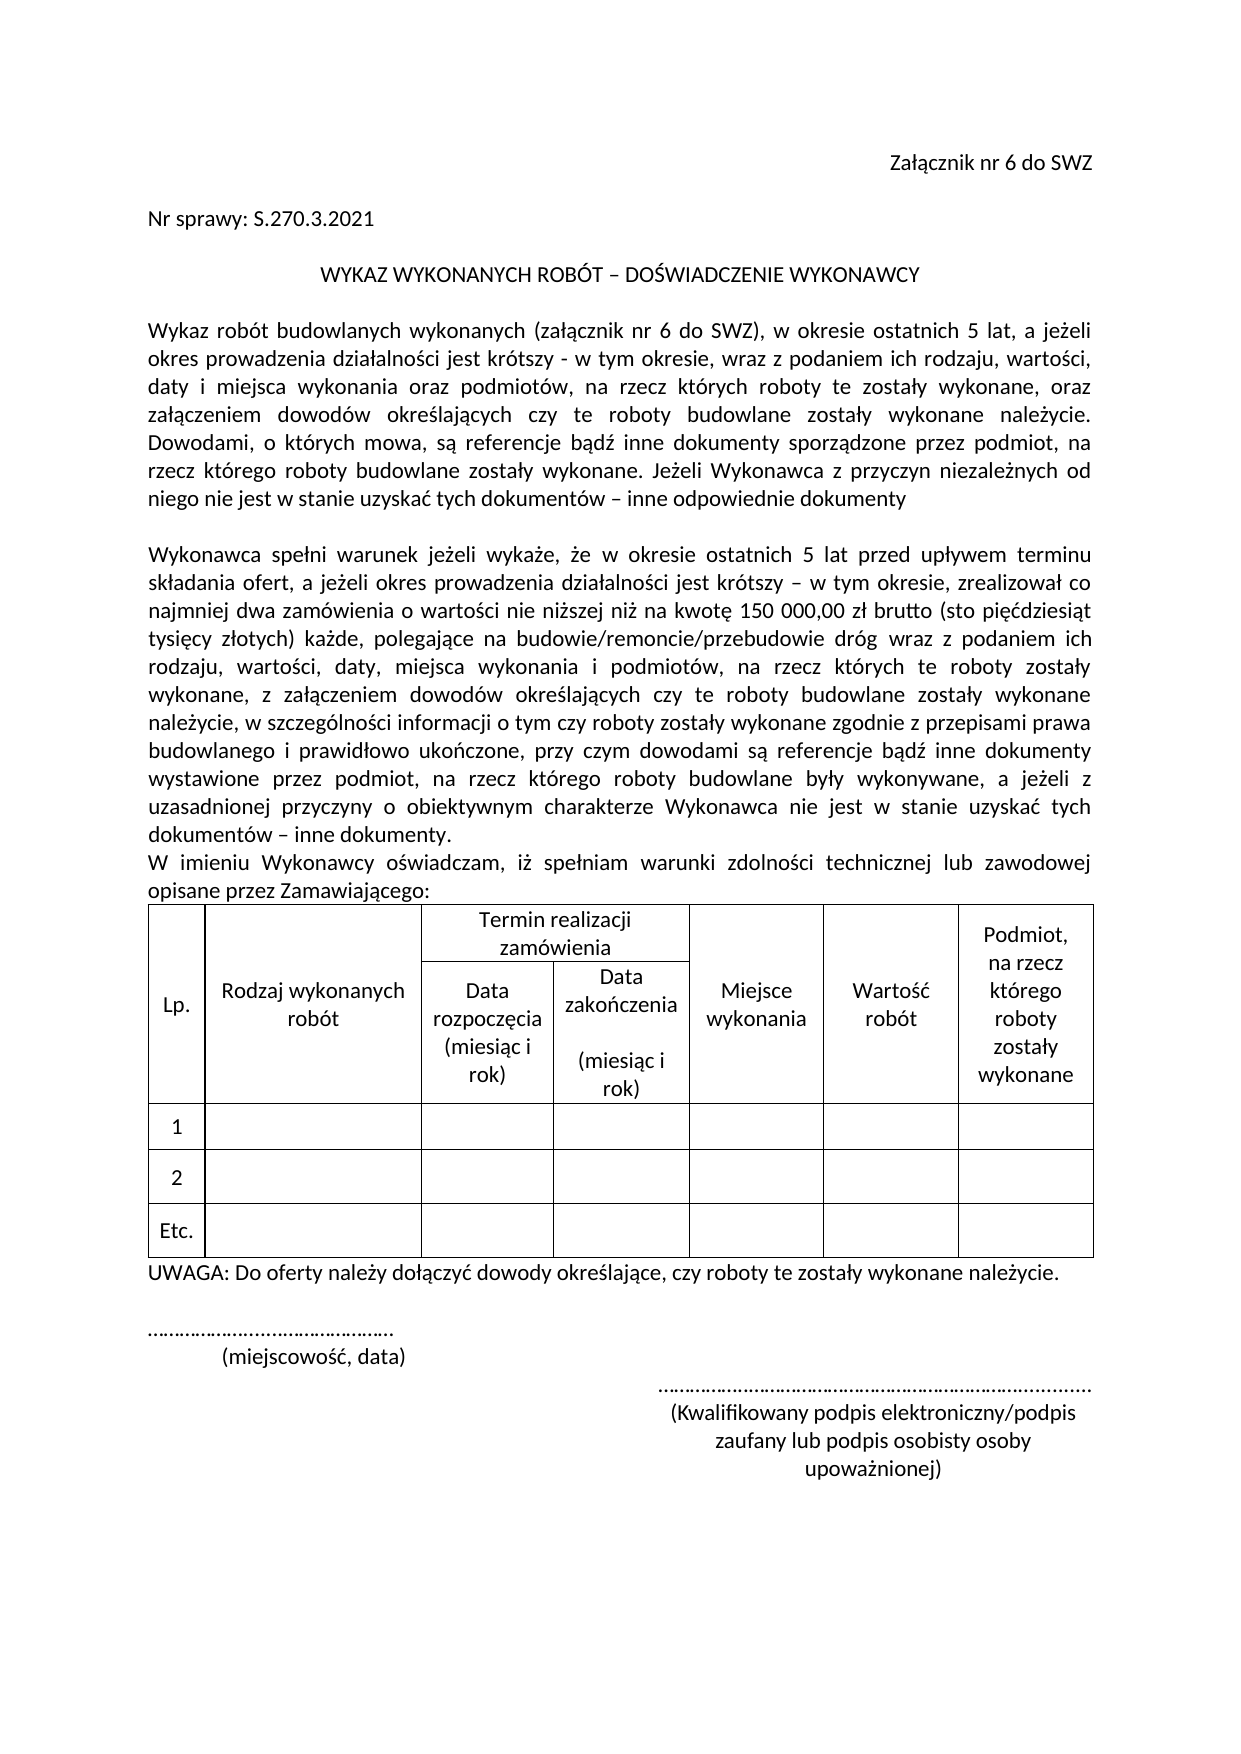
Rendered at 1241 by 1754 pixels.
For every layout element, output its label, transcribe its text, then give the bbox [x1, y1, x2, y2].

table_cell [690, 1204, 823, 1257]
text ……………..……………………………………………............. [654, 1370, 1093, 1398]
table_cell [690, 1150, 823, 1203]
table_cell [422, 1104, 553, 1149]
table_cell [206, 1150, 421, 1203]
text ……………….......………………… [148, 1314, 1093, 1342]
table_cell [824, 1204, 958, 1257]
table_cell [959, 1204, 1093, 1257]
text Załącznik nr 6 do SWZ [148, 148, 1093, 176]
table_cell Data zakończenia (miesiąc i rok) [554, 962, 689, 1102]
table_cell [554, 1204, 689, 1257]
table_header Rodzaj wykonanych robót [206, 905, 421, 1102]
text W imieniu Wykonawcy oświadczam, iż spełniam warunki zdolności technicznej lub zawodowej opisane przez Zamawiającego: [148, 848, 1093, 904]
text UWAGA: Do oferty należy dołączyć dowody określające, czy roboty te zostały wykonane należycie. [148, 1258, 1093, 1286]
table_header Miejsce wykonania [690, 905, 823, 1102]
table_cell [959, 1104, 1093, 1149]
table_cell [959, 1150, 1093, 1203]
table_cell Data rozpoczęcia (miesiąc i rok) [422, 962, 553, 1102]
text Wykonawca spełni warunek jeżeli wykaże, że w okresie ostatnich 5 lat przed upływem terminu składania ofert, a jeżeli okres prowadzenia działalności jest krótszy – w tym okresie, zrealizował co najmniej dwa zamówienia o wartości nie niższej niż na kwotę 150 000,00 zł brutto (sto pięćdziesiąt tysięcy złotych) każde, polegające na budowie/remoncie/przebudowie dróg wraz z podaniem ich rodzaju, wartości, daty, miejsca wykonania i podmiotów, na rzecz których te roboty zostały wykonane, z załączeniem dowodów określających czy te roboty budowlane zostały wykonane należycie, w szczególności informacji o tym czy roboty zostały wykonane zgodnie z przepisami prawa budowlanego i prawidłowo ukończone, przy czym dowodami są referencje bądź inne dokumenty wystawione przez podmiot, na rzecz którego roboty budowlane były wykonywane, a jeżeli z uzasadnionej przyczyny o obiektywnym charakterze Wykonawca nie jest w stanie uzyskać tych dokumentów – inne dokumenty. [148, 540, 1093, 848]
table_cell [690, 1104, 823, 1149]
table_header Lp. [149, 905, 204, 1102]
table_header Wartość robót [824, 905, 958, 1102]
table_cell [554, 1104, 689, 1149]
table_cell [824, 1104, 958, 1149]
table_header Termin realizacji zamówienia [422, 905, 689, 961]
table_cell 1 [149, 1104, 204, 1149]
table_cell [422, 1150, 553, 1203]
text Wykaz robót budowlanych wykonanych (załącznik nr 6 do SWZ), w okresie ostatnich 5 lat, a jeżeli okres prowadzenia działalności jest krótszy - w tym okresie, wraz z podaniem ich rodzaju, wartości, daty i miejsca wykonania oraz podmiotów, na rzecz których roboty te zostały wykonane, oraz załączeniem dowodów określających czy te roboty budowlane zostały wykonane należycie. Dowodami, o których mowa, są referencje bądź inne dokumenty sporządzone przez podmiot, na rzecz którego roboty budowlane zostały wykonane. Jeżeli Wykonawca z przyczyn niezależnych od niego nie jest w stanie uzyskać tych dokumentów – inne odpowiednie dokumenty [148, 316, 1093, 512]
table_cell [824, 1150, 958, 1203]
text WYKAZ WYKONANYCH ROBÓT – DOŚWIADCZENIE WYKONAWCY [148, 260, 1093, 288]
table_cell [554, 1150, 689, 1203]
table_cell [206, 1204, 421, 1257]
text (miejscowość, data) [148, 1342, 1093, 1370]
table_cell 2 [149, 1150, 204, 1203]
table_header Podmiot, na rzecz którego roboty zostały wykonane [959, 905, 1093, 1102]
text Nr sprawy: S.270.3.2021 [148, 204, 1093, 232]
table_cell Etc. [149, 1204, 204, 1257]
table_cell [422, 1204, 553, 1257]
text (Kwalifikowany podpis elektroniczny/podpis zaufany lub podpis osobisty osoby upoważnionej) [654, 1398, 1093, 1482]
table_cell [206, 1104, 421, 1149]
